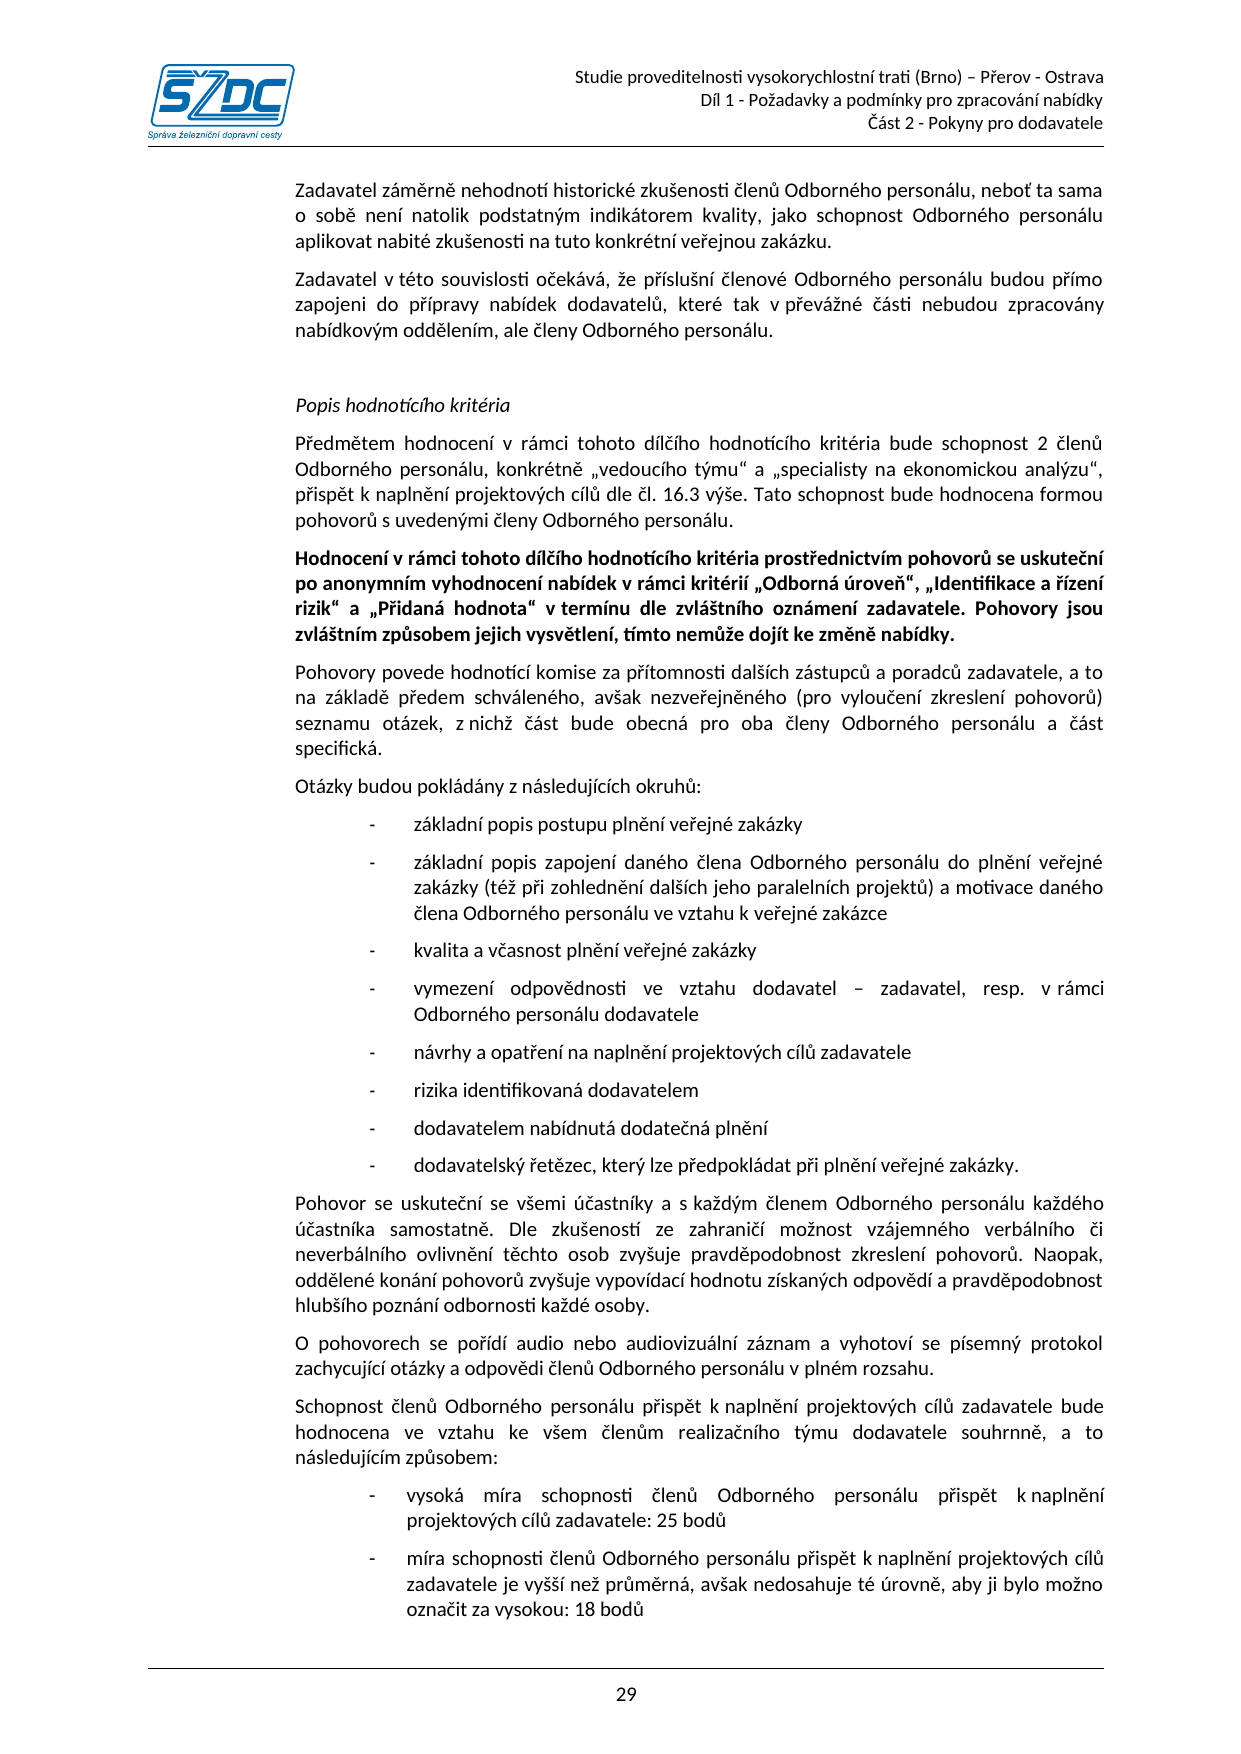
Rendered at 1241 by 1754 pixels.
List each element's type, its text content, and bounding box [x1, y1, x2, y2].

text Pohovory povede hodnotící komise za přítomnosti dalších zástupců a poradců zadavatele, a to na základě předem schváleného, avšak nezveřejněného (pro vyloučení zkreslení pohovorů) seznamu otázek, z nichž část bude obecná pro oba členy Odborného personálu a část specifická. [295, 659, 1104, 761]
text Hodnocení v rámci tohoto dílčího hodnotícího kritéria prostřednictvím pohovorů se uskuteční po anonymním vyhodnocení nabídek v rámci kritérií „Odborná úroveň“, „Identifikace a řízení rizik“ a „Přidaná hodnota“ v termínu dle zvláštního oznámení zadavatele. Pohovory jsou zvláštním způsobem jejich vysvětlení, tímto nemůže dojít ke změně nabídky. [295, 545, 1104, 646]
text Pohovor se uskuteční se všemi účastníky a s každým členem Odborného personálu každého účastníka samostatně. Dle zkušeností ze zahraničí možnost vzájemného verbálního či neverbálního ovlivnění těchto osob zvyšuje pravděpodobnost zkreslení pohovorů. Naopak, oddělené konání pohovorů zvyšuje vypovídací hodnotu získaných odpovědí a pravděpodobnost hlubšího poznání odbornosti každé osoby. [295, 1191, 1104, 1318]
text O pohovorech se pořídí audio nebo audiovizuální záznam a vyhotoví se písemný protokol zachycující otázky a odpovědi členů Odborného personálu v plném rozsahu. [295, 1330, 1104, 1381]
text Zadavatel v této souvislosti očekává, že příslušní členové Odborného personálu budou přímo zapojeni do přípravy nabídek dodavatelů, které tak v převážné části nebudou zpracovány nabídkovým oddělením, ale členy Odborného personálu. [295, 266, 1104, 342]
text Schopnost členů Odborného personálu přispět k naplnění projektových cílů zadavatele bude hodnocena ve vztahu ke všem členům realizačního týmu dodavatele souhrnně, a to následujícím způsobem: [295, 1393, 1104, 1470]
list kvalita a včasnost plnění veřejné zakázky [369, 938, 1104, 963]
list rizika identifikovaná dodavatelem [369, 1077, 1104, 1102]
list míra schopnosti členů Odborného personálu přispět k naplnění projektových cílů zadavatele je vyšší než průměrná, avšak nedosahuje té úrovně, aby ji bylo možno označit za vysokou: 18 bodů [369, 1546, 1104, 1622]
text Popis hodnotícího kritéria [148, 393, 1104, 418]
list vysoká míra schopnosti členů Odborného personálu přispět k naplnění projektových cílů zadavatele: 25 bodů [369, 1482, 1104, 1533]
list návrhy a opatření na naplnění projektových cílů zadavatele [369, 1039, 1104, 1064]
text Předmětem hodnocení v rámci tohoto dílčího hodnotícího kritéria bude schopnost 2 členů Odborného personálu, konkrétně „vedoucího týmu“ a „specialisty na ekonomickou analýzu“, přispět k naplnění projektových cílů dle čl. 16.3 výše. Tato schopnost bude hodnocena formou pohovorů s uvedenými členy Odborného personálu. [295, 431, 1104, 532]
list základní popis zapojení daného člena Odborného personálu do plnění veřejné zakázky (též při zohlednění dalších jeho paralelních projektů) a motivace daného člena Odborného personálu ve vztahu k veřejné zakázce [369, 849, 1104, 925]
list dodavatelem nabídnutá dodatečná plnění [369, 1115, 1104, 1140]
list vymezení odpovědnosti ve vztahu dodavatel – zadavatel, resp. v rámci Odborného personálu dodavatele [369, 976, 1104, 1026]
list dodavatelský řetězec, který lze předpokládat při plnění veřejné zakázky. [369, 1153, 1104, 1178]
list základní popis postupu plnění veřejné zakázky [369, 811, 1104, 836]
text Otázky budou pokládány z následujících okruhů: [295, 773, 1104, 798]
text Zadavatel záměrně nehodnotí historické zkušenosti členů Odborného personálu, neboť ta sama o sobě není natolik podstatným indikátorem kvality, jako schopnost Odborného personálu aplikovat nabité zkušenosti na tuto konkrétní veřejnou zakázku. [295, 177, 1104, 253]
